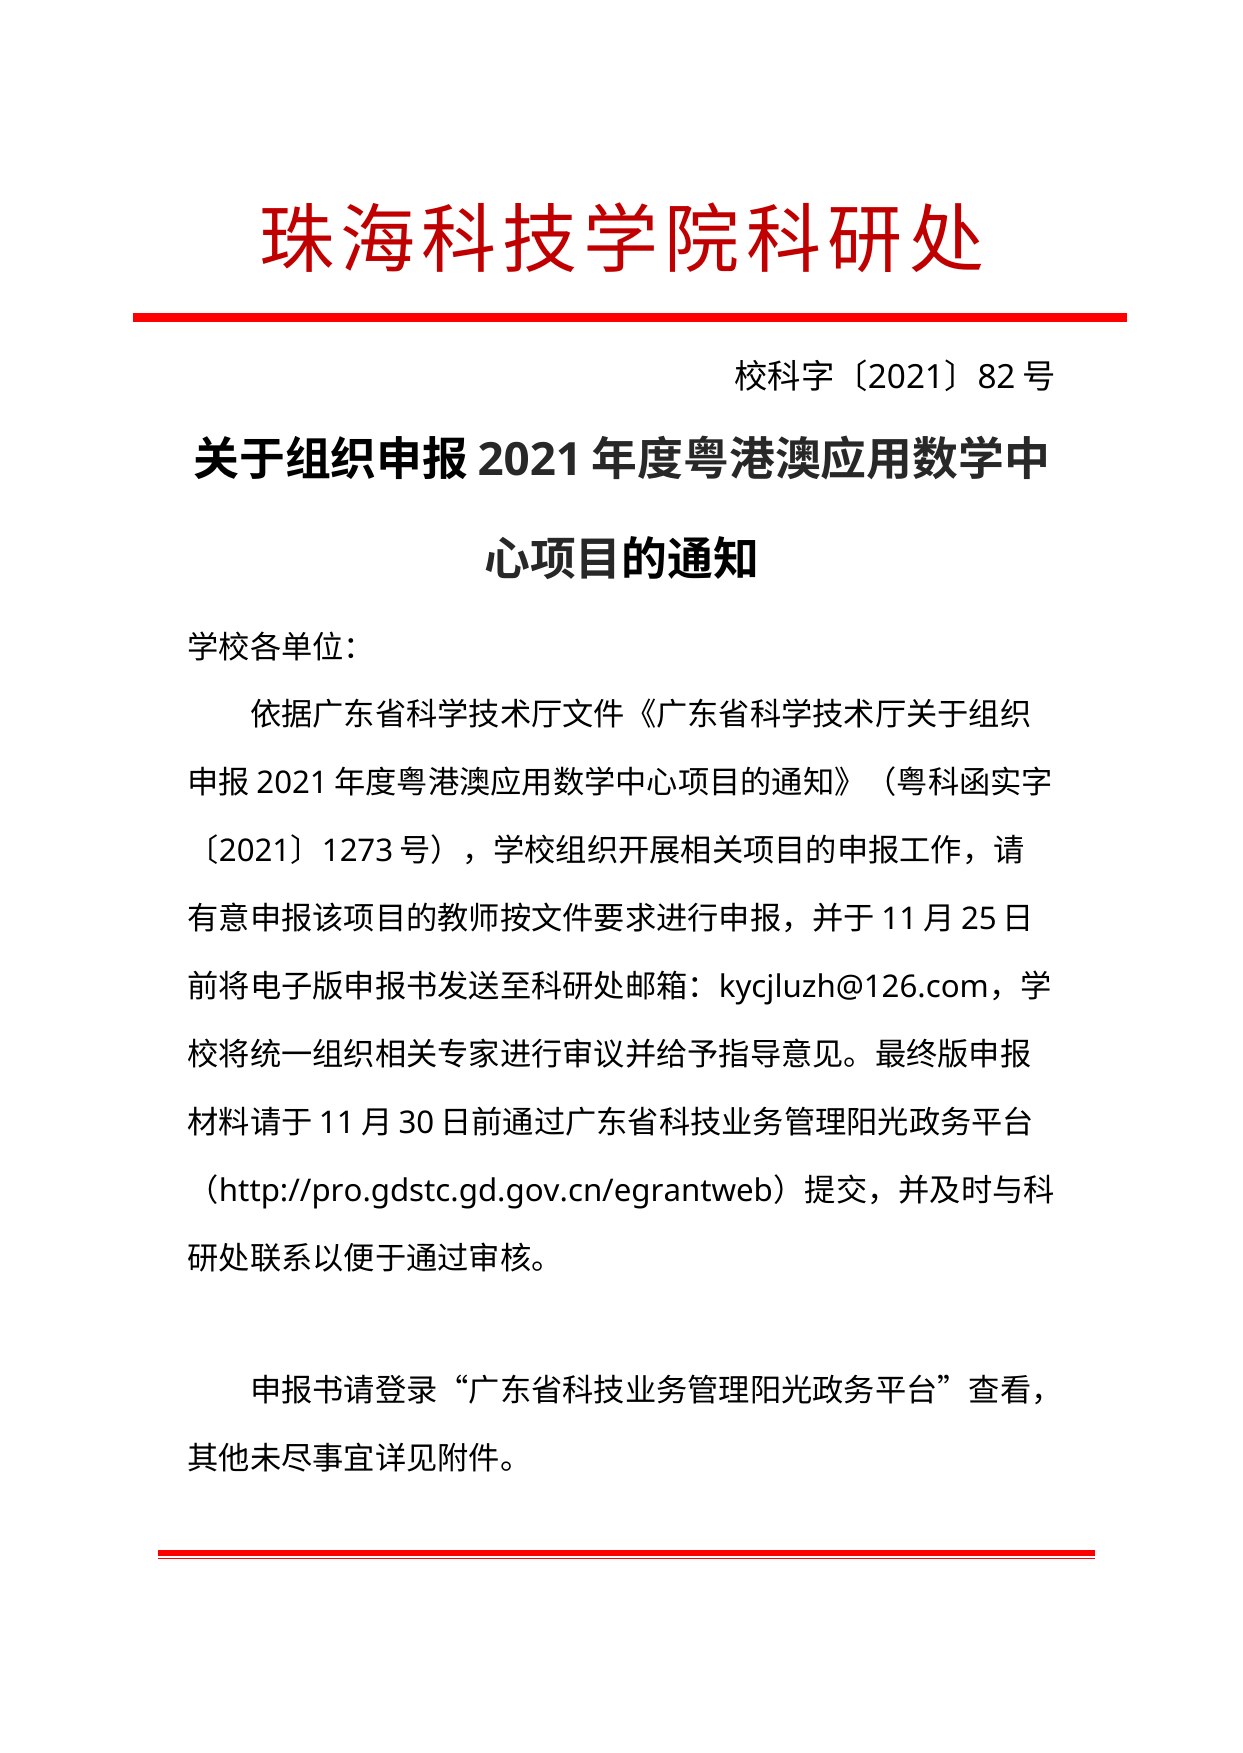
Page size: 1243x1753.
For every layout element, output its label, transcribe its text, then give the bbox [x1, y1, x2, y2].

text 学校各单位： [187, 622, 1055, 667]
text 关于组织申报2021年度粤港澳应用数学中心项目的通知 [187, 423, 1055, 589]
text 珠海科技学院科研处 [187, 150, 1055, 296]
text 申报书请登录“广东省科技业务管理阳光政务平台”查看，其他未尽事宜详见附件。 [187, 1365, 1055, 1478]
text 校科字〔2021〕82号 [187, 350, 1055, 398]
text 依据广东省科学技术厅文件《广东省科学技术厅关于组织申报2021年度粤港澳应用数学中心项目的通知》（粤科函实字〔2021〕1273号），学校组织开展相关项目的申报工作，请有意申报该项目的教师按文件要求进行申报，并于11月25日前将电子版申报书发送至科研处邮箱：kycjluzh@126.com，学校将统一组织相关专家进行审议并给予指导意见。最终版申报材料请于11月30日前通过广东省科技业务管理阳光政务平台（http://pro.gdstc.gd.gov.cn/egrantweb）提交，并及时与科研处联系以便于通过审核。 [187, 689, 1055, 1278]
